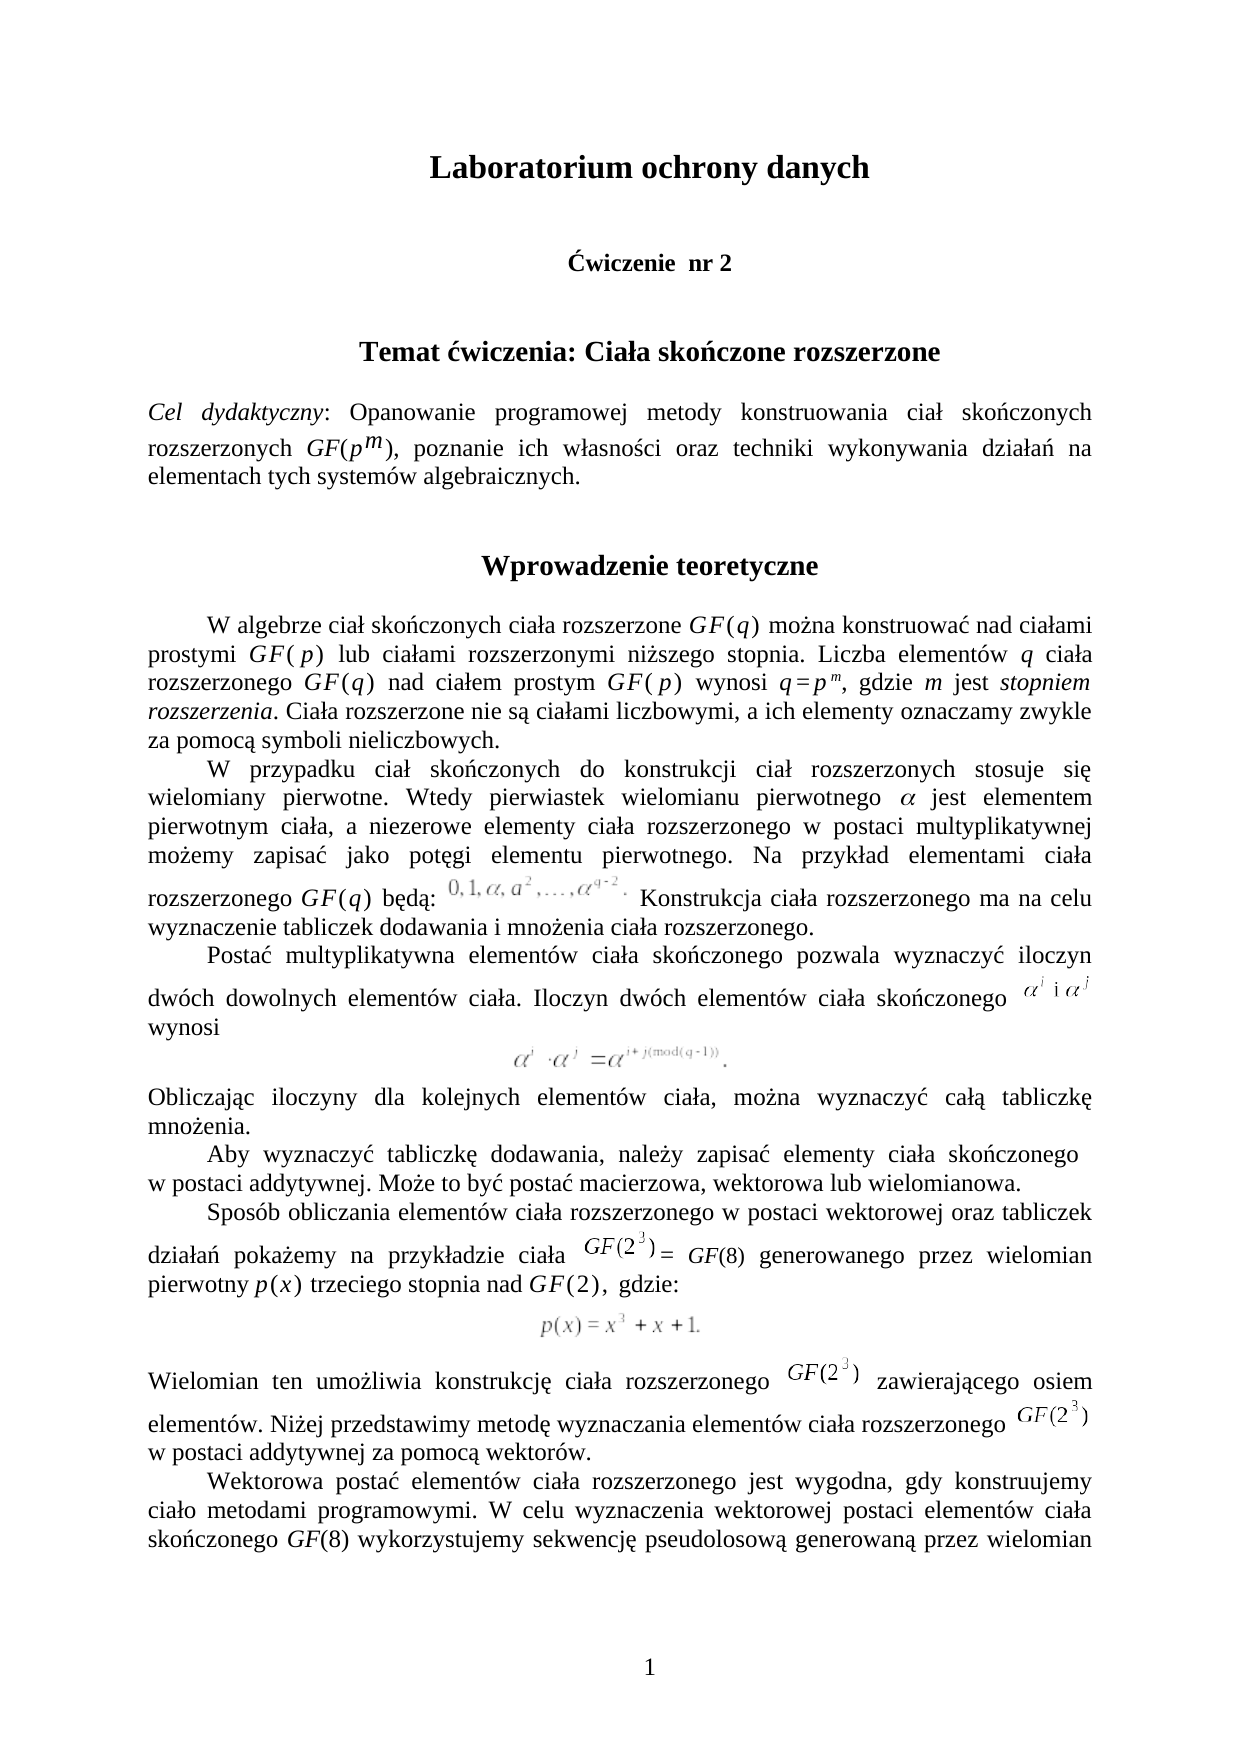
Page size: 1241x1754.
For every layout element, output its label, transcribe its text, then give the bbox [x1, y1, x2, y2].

text W algebrze ciał skończonych ciała rozszerzone GF(q) można konstruować nad ciałami prostymi GF(p) lub ciałami rozszerzonymi niższego stopnia. Liczba elementów q ciała rozszerzonego GF(q) nad ciałem prostym GF(p) wynosi q=pm, gdzie m jest stopniem rozszerzenia. Ciała rozszerzone nie są ciałami liczbowymi, a ich elementy oznaczamy zwykle za pomocą symboli nieliczbowych. [148, 610, 1093, 754]
subtitle Wprowadzenie teoretyczne [148, 548, 1093, 581]
text W przypadku ciał skończonych do konstrukcji ciał rozszerzonych stosuje się wielomiany pierwotne. Wtedy pierwiastek wielomianu pierwotnego jest elementem pierwotnym ciała, a niezerowe elementy ciała rozszerzonego w postaci multyplikatywnej możemy zapisać jako potęgi elementu pierwotnego. Na przykład elementami ciała rozszerzonego GF(q) będą: Konstrukcja ciała rozszerzonego ma na celu wyznaczenie tabliczek dodawania i mnożenia ciała rozszerzonego. [148, 754, 1093, 940]
text Wielomian ten umożliwia konstrukcję ciała rozszerzonego zawierającego osiem elementów. Niżej przedstawimy metodę wyznaczania elementów ciała rozszerzonego w postaci addytywnej za pomocą wektorów. [148, 1352, 1093, 1466]
text Obliczając iloczyny dla kolejnych elementów ciała, można wyznaczyć całą tabliczkę mnożenia. [148, 1082, 1093, 1139]
subtitle Ćwiczenie nr 2 [148, 248, 1093, 277]
text Cel dydaktyczny: Opanowanie programowej metody konstruowania ciał skończonych rozszerzonych GF(pm), poznanie ich własności oraz techniki wykonywania działań na elementach tych systemów algebraicznych. [148, 397, 1093, 490]
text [148, 1466, 1093, 1552]
text Temat ćwiczenia: Ciała skończone rozszerzone [148, 334, 1093, 368]
text Postać multyplikatywna elementów ciała skończonego pozwala wyznaczyć iloczyn dwóch dowolnych elementów ciała. Iloczyn dwóch elementów ciała skończonego wynosi [148, 940, 1093, 1041]
title Laboratorium ochrony danych [148, 148, 1093, 186]
text Sposób obliczania elementów ciała rozszerzonego w postaci wektorowej oraz tabliczek działań pokażemy na przykładzie ciała = GF(8) generowanego przez wielomian pierwotny p(x) trzeciego stopnia nad GF(2), gdzie: [148, 1197, 1093, 1297]
text Aby wyznaczyć tabliczkę dodawania, należy zapisać elementy ciała skończonego w postaci addytywnej. Może to być postać macierzowa, wektorowa lub wielomianowa. [148, 1139, 1093, 1197]
